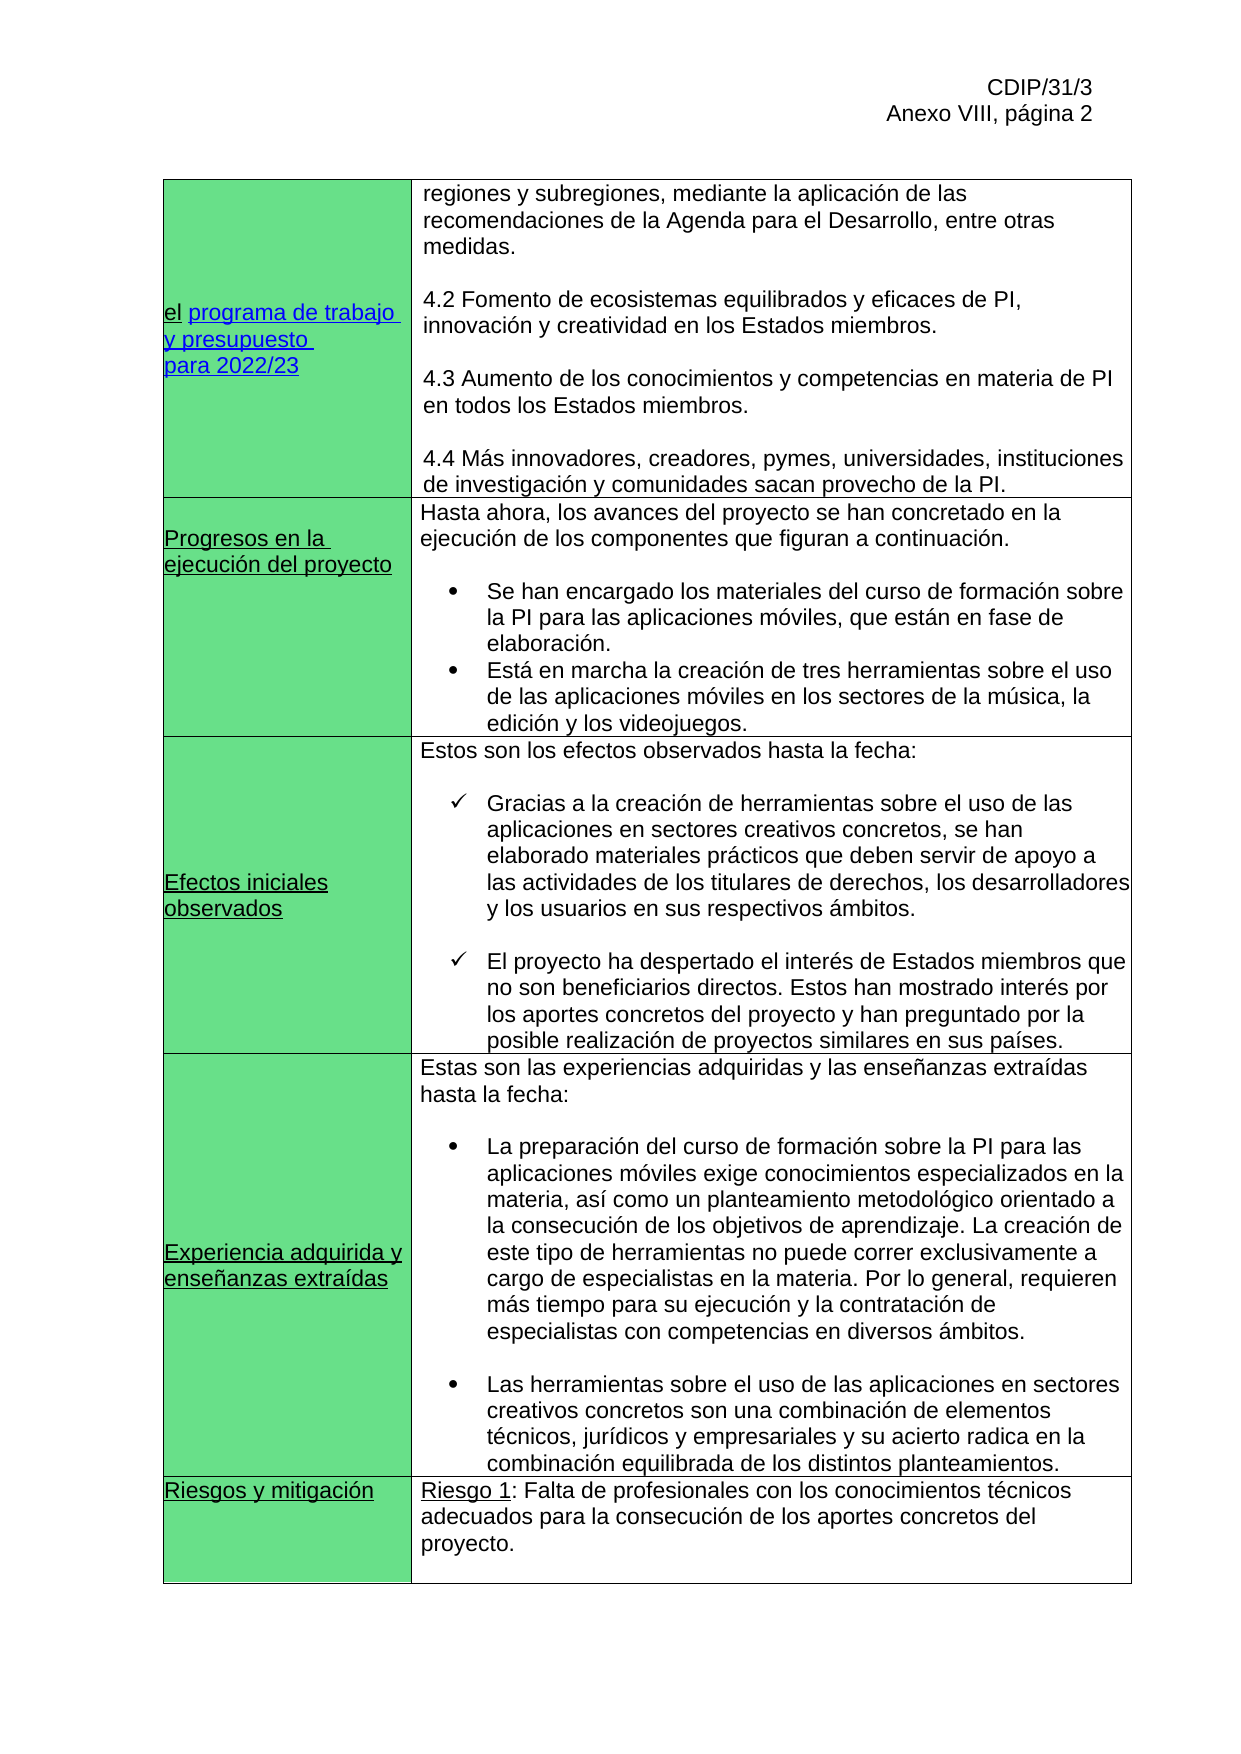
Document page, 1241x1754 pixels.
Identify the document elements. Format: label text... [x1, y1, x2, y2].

table_cell Estos son los efectos observados hasta la fecha: Gracias a la creación de herramientas sobre el uso de las aplicaciones en sectores creativos concretos, se han elaborado materiales prácticos que deben servir de apoyo a las actividades de los titulares de derechos, los desarrolladores y los usuarios en sus respectivos ámbitos. El proyecto ha despertado el interés de Estados miembros que no son beneficiarios directos. Estos han mostrado interés por los aportes concretos del proyecto y han preguntado por la posible realización de proyectos similares en sus países. [412, 737, 1131, 1053]
table_cell Progresos en la ejecución del proyecto [164, 498, 411, 736]
table_cell Experiencia adquirida y enseñanzas extraídas [164, 1054, 411, 1476]
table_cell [412, 1477, 1131, 1582]
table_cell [412, 180, 1131, 497]
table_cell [164, 180, 411, 497]
table_cell Hasta ahora, los avances del proyecto se han concretado en la ejecución de los componentes que figuran a continuación. Se han encargado los materiales del curso de formación sobre la PI para las aplicaciones móviles, que están en fase de elaboración. Está en marcha la creación de tres herramientas sobre el uso de las aplicaciones móviles en los sectores de la música, la edición y los videojuegos. [412, 498, 1131, 736]
table_cell Estas son las experiencias adquiridas y las enseñanzas extraídas hasta la fecha: La preparación del curso de formación sobre la PI para las aplicaciones móviles exige conocimientos especializados en la materia, así como un planteamiento metodológico orientado a la consecución de los objetivos de aprendizaje. La creación de este tipo de herramientas no puede correr exclusivamente a cargo de especialistas en la materia. Por lo general, requieren más tiempo para su ejecución y la contratación de especialistas con competencias en diversos ámbitos. Las herramientas sobre el uso de las aplicaciones en sectores creativos concretos son una combinación de elementos técnicos, jurídicos y empresariales y su acierto radica en la combinación equilibrada de los distintos planteamientos. [412, 1054, 1131, 1476]
table_cell Efectos iniciales observados [164, 737, 411, 1053]
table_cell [164, 1477, 411, 1582]
